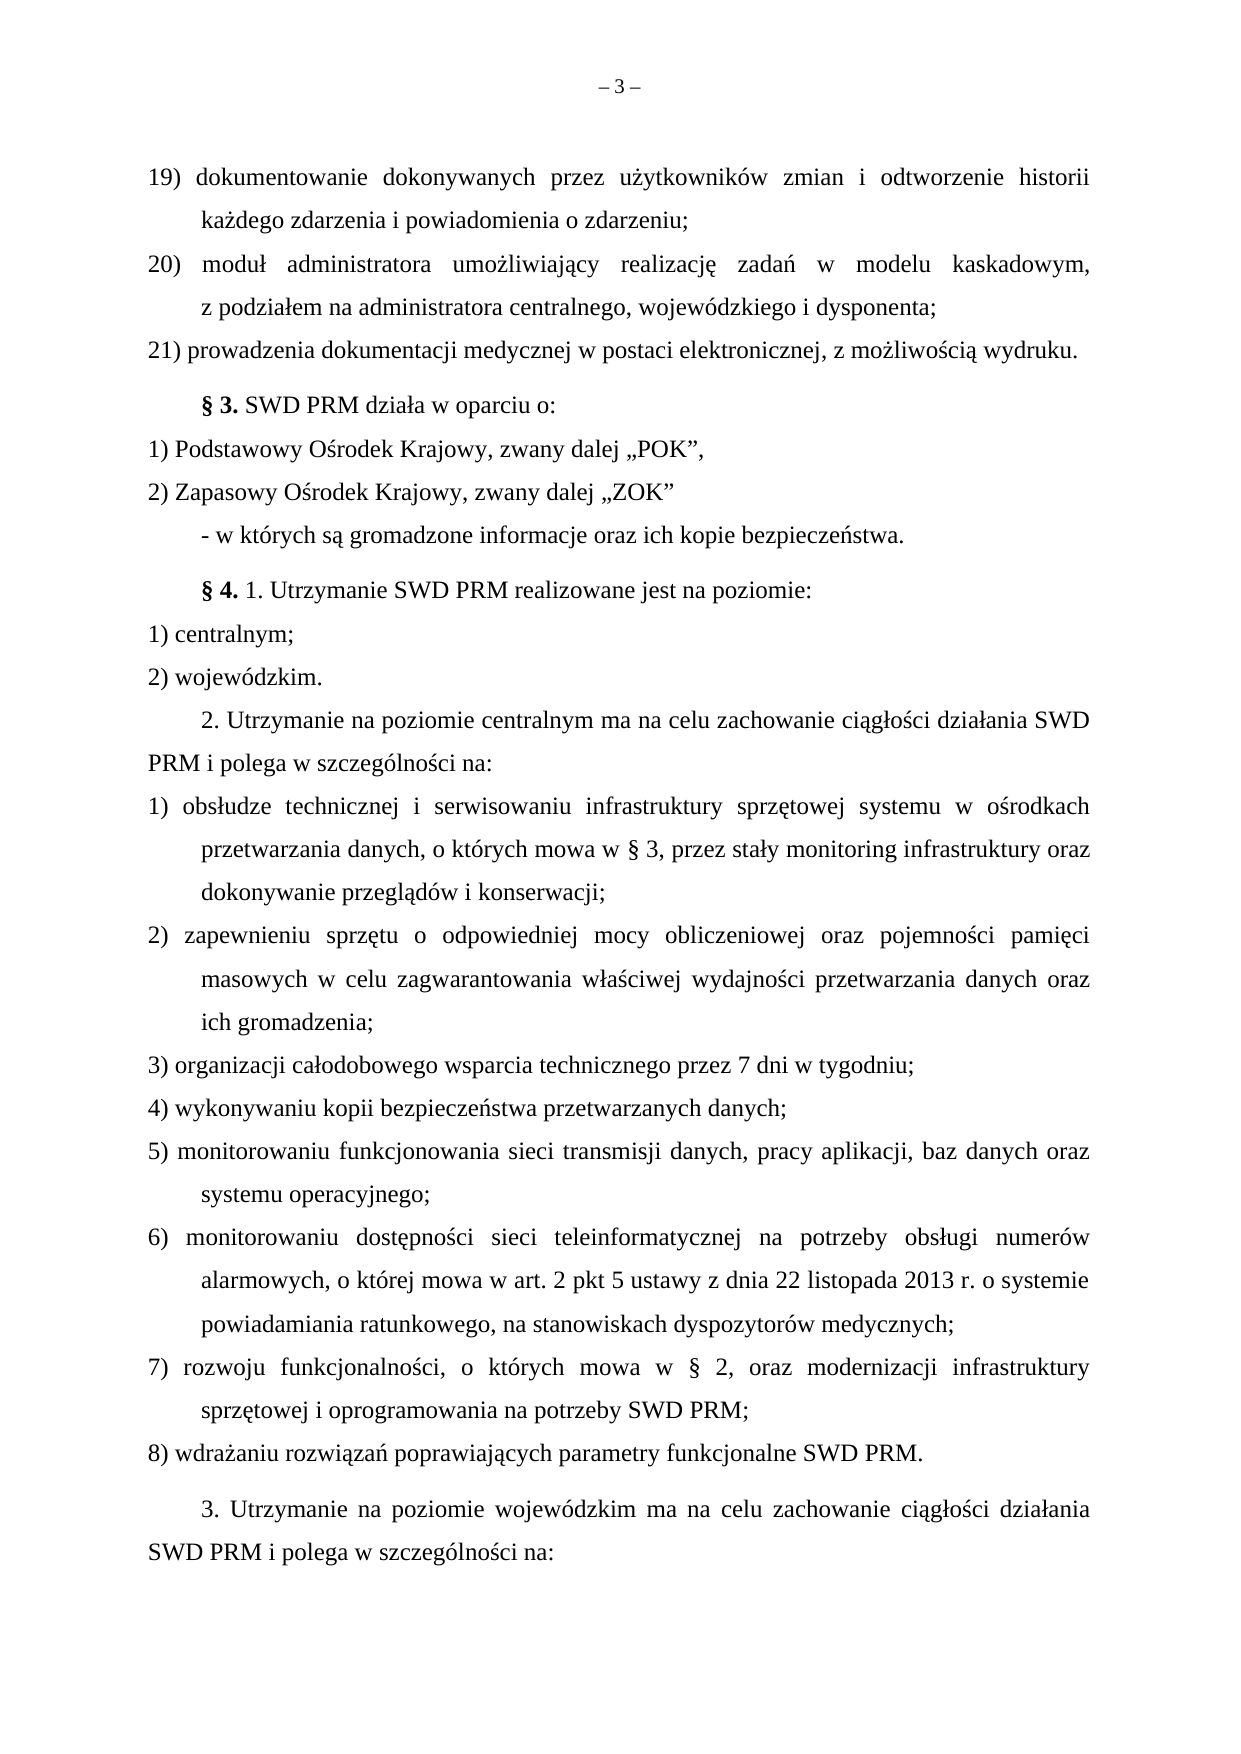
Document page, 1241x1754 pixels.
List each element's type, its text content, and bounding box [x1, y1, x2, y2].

text § 3. SWD PRM działa w oparciu o: [148, 391, 1091, 419]
text 2. Utrzymanie na poziomie centralnym ma na celu zachowanie ciągłości działania SWD PRM i polega w szczególności na: [148, 705, 1091, 777]
text 1) centralnym; [148, 619, 1091, 647]
text 20) moduł administratora umożliwiający realizację zadań w modelu kaskadowym, z podziałem na administratora centralnego, wojewódzkiego i dysponenta; [148, 249, 1091, 321]
text 1) obsłudze technicznej i serwisowaniu infrastruktury sprzętowej systemu w ośrodkach przetwarzania danych, o których mowa w § 3, przez stały monitoring infrastruktury oraz dokonywanie przeglądów i konserwacji; [148, 791, 1091, 906]
text 2) Zapasowy Ośrodek Krajowy, zwany dalej „ZOK” [148, 477, 1091, 506]
text 3. Utrzymanie na poziomie wojewódzkim ma na celu zachowanie ciągłości działania SWD PRM i polega w szczególności na: [148, 1494, 1091, 1566]
text 5) monitorowaniu funkcjonowania sieci transmisji danych, pracy aplikacji, baz danych oraz systemu operacyjnego; [148, 1136, 1091, 1208]
text 7) rozwoju funkcjonalności, o których mowa w § 2, oraz modernizacji infrastruktury sprzętowej i oprogramowania na potrzeby SWD PRM; [148, 1352, 1091, 1424]
text - w których są gromadzone informacje oraz ich kopie bezpieczeństwa. [148, 520, 1091, 549]
text 8) wdrażaniu rozwiązań poprawiających parametry funkcjonalne SWD PRM. [148, 1438, 1091, 1467]
text 1) Podstawowy Ośrodek Krajowy, zwany dalej „POK”, [148, 434, 1091, 462]
text 21) prowadzenia dokumentacji medycznej w postaci elektronicznej, z możliwością wydruku. [148, 335, 1091, 364]
text § 4. 1. Utrzymanie SWD PRM realizowane jest na poziomie: [148, 576, 1091, 604]
text 19) dokumentowanie dokonywanych przez użytkowników zmian i odtworzenie historii każdego zdarzenia i powiadomienia o zdarzeniu; [148, 162, 1091, 234]
text 4) wykonywaniu kopii bezpieczeństwa przetwarzanych danych; [148, 1093, 1091, 1122]
text 6) monitorowaniu dostępności sieci teleinformatycznej na potrzeby obsługi numerów alarmowych, o której mowa w art. 2 pkt 5 ustawy z dnia 22 listopada 2013 r. o systemie powiadamiania ratunkowego, na stanowiskach dyspozytorów medycznych; [148, 1222, 1091, 1337]
text 3) organizacji całodobowego wsparcia technicznego przez 7 dni w tygodniu; [148, 1050, 1091, 1079]
text 2) wojewódzkim. [148, 662, 1091, 691]
text 2) zapewnieniu sprzętu o odpowiedniej mocy obliczeniowej oraz pojemności pamięci masowych w celu zagwarantowania właściwej wydajności przetwarzania danych oraz ich gromadzenia; [148, 921, 1091, 1036]
